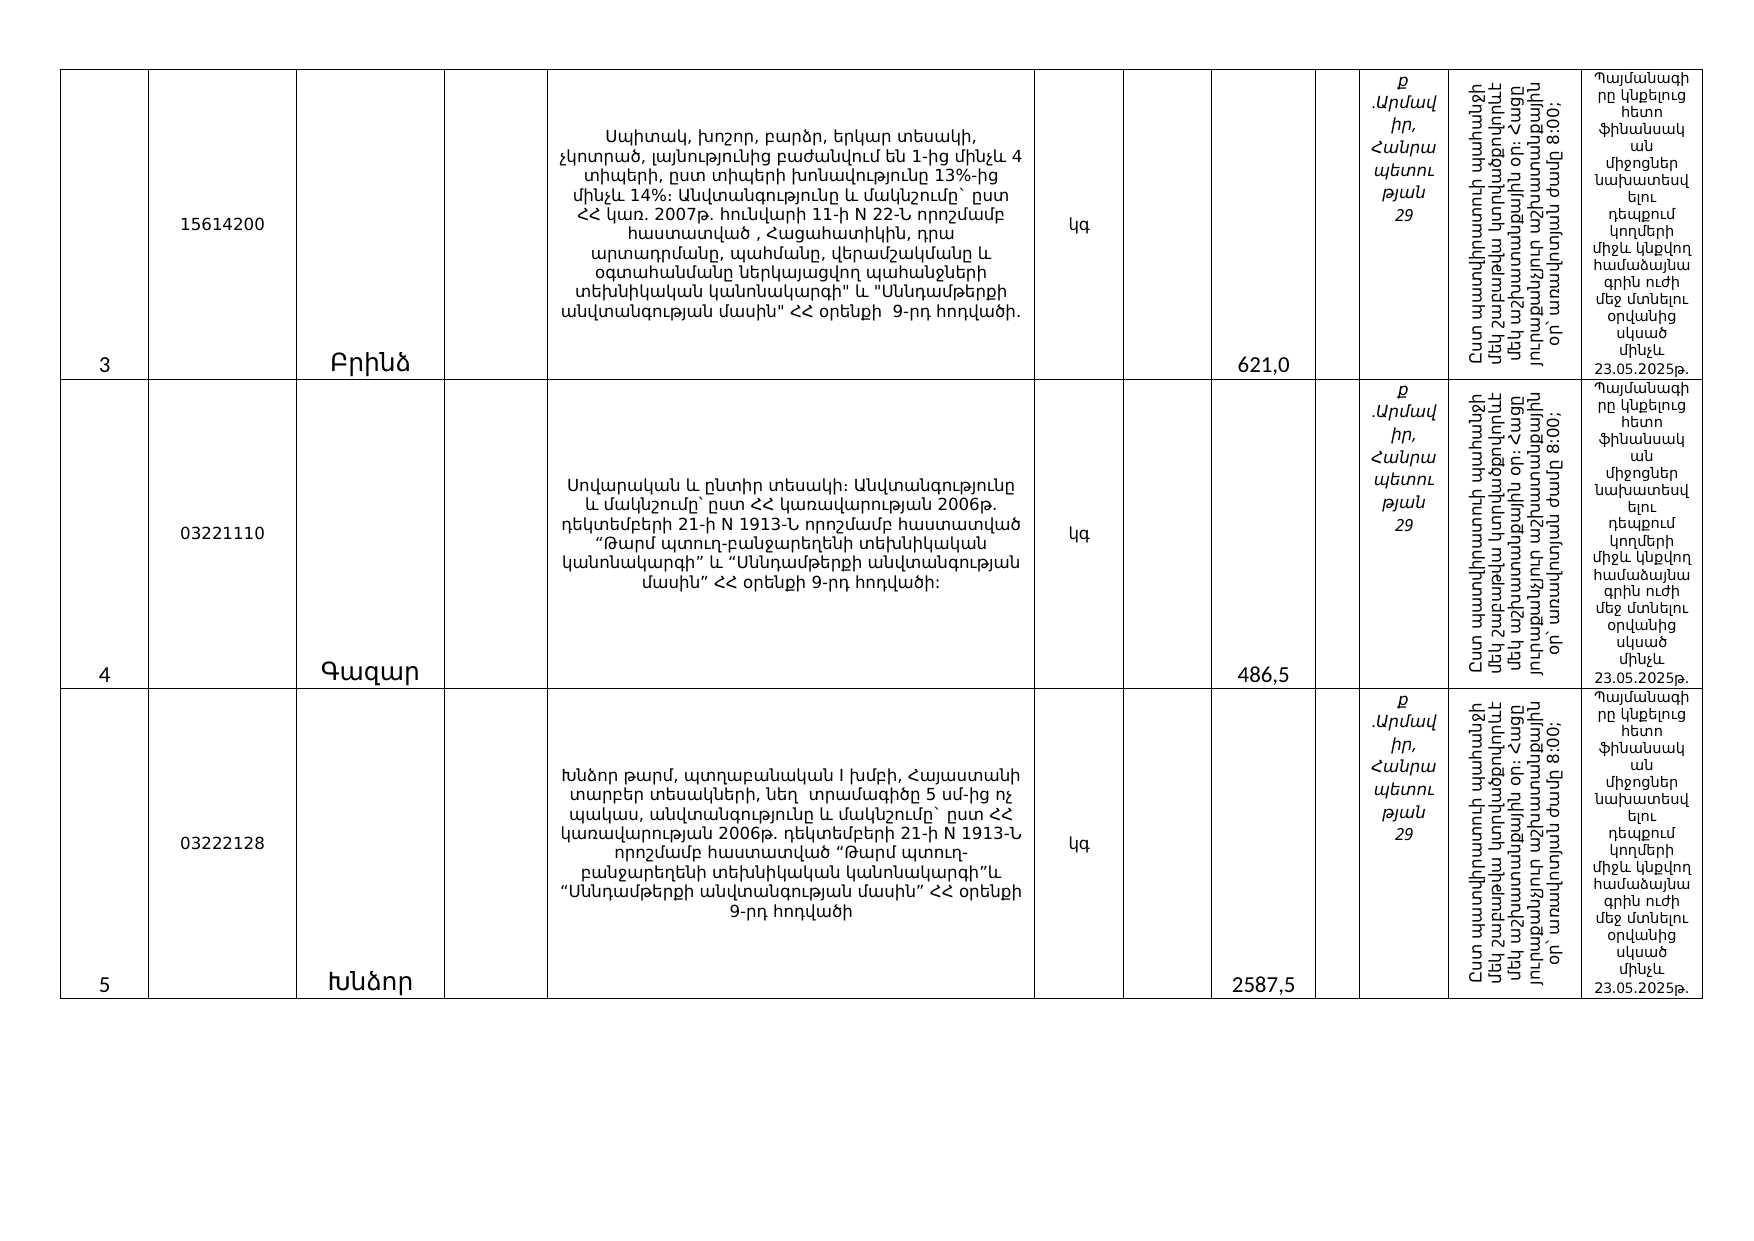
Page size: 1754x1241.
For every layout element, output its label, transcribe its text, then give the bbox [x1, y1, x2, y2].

table_cell ք.Արմավիր, Հանրապետության 29 [1360, 380, 1448, 688]
table_cell [1124, 70, 1211, 378]
table_cell 4 [61, 380, 148, 688]
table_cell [1449, 70, 1581, 378]
table_cell [445, 689, 547, 998]
table_cell 2587,5 [1212, 689, 1315, 998]
table_cell [1316, 689, 1359, 998]
table_cell 15614200 [149, 70, 296, 378]
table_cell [1582, 70, 1702, 378]
table_cell 621,0 [1212, 70, 1315, 378]
table_cell 486,5 [1212, 380, 1315, 688]
table_cell Սպիտակ, խոշոր, բարձր, երկար տեսակի, չկոտրած, լայնությունից բաժանվում են 1-ից մինչև 4 տիպերի, ըստ տիպերի խոնավությունը 13%-ից մինչև 14%։ Անվտանգությունը և մակնշումը` ըստ ՀՀ կառ. 2007թ. հունվարի 11-ի N 22-Ն որոշմամբ հաստատված ‚ Հացահատիկին, դրա արտադրմանը, պահմանը, վերամշակմանը և օգտահանմանը ներկայացվող պահանջների տեխնիկական կանոնակարգի" և "Սննդամթերքի անվտանգության մասին" ՀՀ օրենքի 9-րդ հոդվածի. [548, 70, 1034, 378]
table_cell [1360, 70, 1448, 378]
table_cell [1124, 689, 1211, 998]
table_cell [1124, 380, 1211, 688]
table_cell [445, 380, 547, 688]
table_cell Սովարական և ընտիր տեսակի։ Անվտանգությունը և մակնշումը՝ ըստ ՀՀ կառավարության 2006թ. դեկտեմբերի 21-ի N 1913-Ն որոշմամբ հաստատված “Թարմ պտուղ-բանջարեղենի տեխնիկական կանոնակարգի” և “Սննդամթերքի անվտանգության մասին” ՀՀ օրենքի 9-րդ հոդվածի: [548, 380, 1034, 688]
table_cell [1316, 380, 1359, 688]
table_cell Բրինձ [297, 70, 444, 378]
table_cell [1449, 689, 1581, 998]
table_cell կգ [1035, 689, 1123, 998]
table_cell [1582, 689, 1702, 998]
table_cell 03222128 [149, 689, 296, 998]
table_cell [445, 70, 547, 378]
table_cell Խնձոր թարմ, պտղաբանական I խմբի, Հայաստանի տարբեր տեսակների, նեղ տրամագիծը 5 սմ-ից ոչ պակաս, անվտանգությունը և մակնշումը` ըստ ՀՀ կառավարության 2006թ. դեկտեմբերի 21-ի N 1913-Ն որոշմամբ հաստատված “Թարմ պտուղ-բանջարեղենի տեխնիկական կանոնակարգի”և “Սննդամթերքի անվտանգության մասին” ՀՀ օրենքի 9-րդ հոդվածի [548, 689, 1034, 998]
table_cell Գազար [297, 380, 444, 688]
table_cell 3 [61, 70, 148, 378]
table_cell [1316, 70, 1359, 378]
table_cell կգ [1035, 380, 1123, 688]
table_cell 5 [61, 689, 148, 998]
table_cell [1360, 689, 1448, 998]
table_cell Ըստ պատվիրատուի պահանջի մեկ շաբաթվա կտրվածքովորևէ մեկ աշխատանքային օր։ Հացը յուրաքանչյուր աշխատանքային օր՝ առավոտյան ժամը 8:00; [1449, 380, 1581, 688]
table_cell կգ [1035, 70, 1123, 378]
table_cell 03221110 [149, 380, 296, 688]
table_cell Խնձոր [297, 689, 444, 998]
